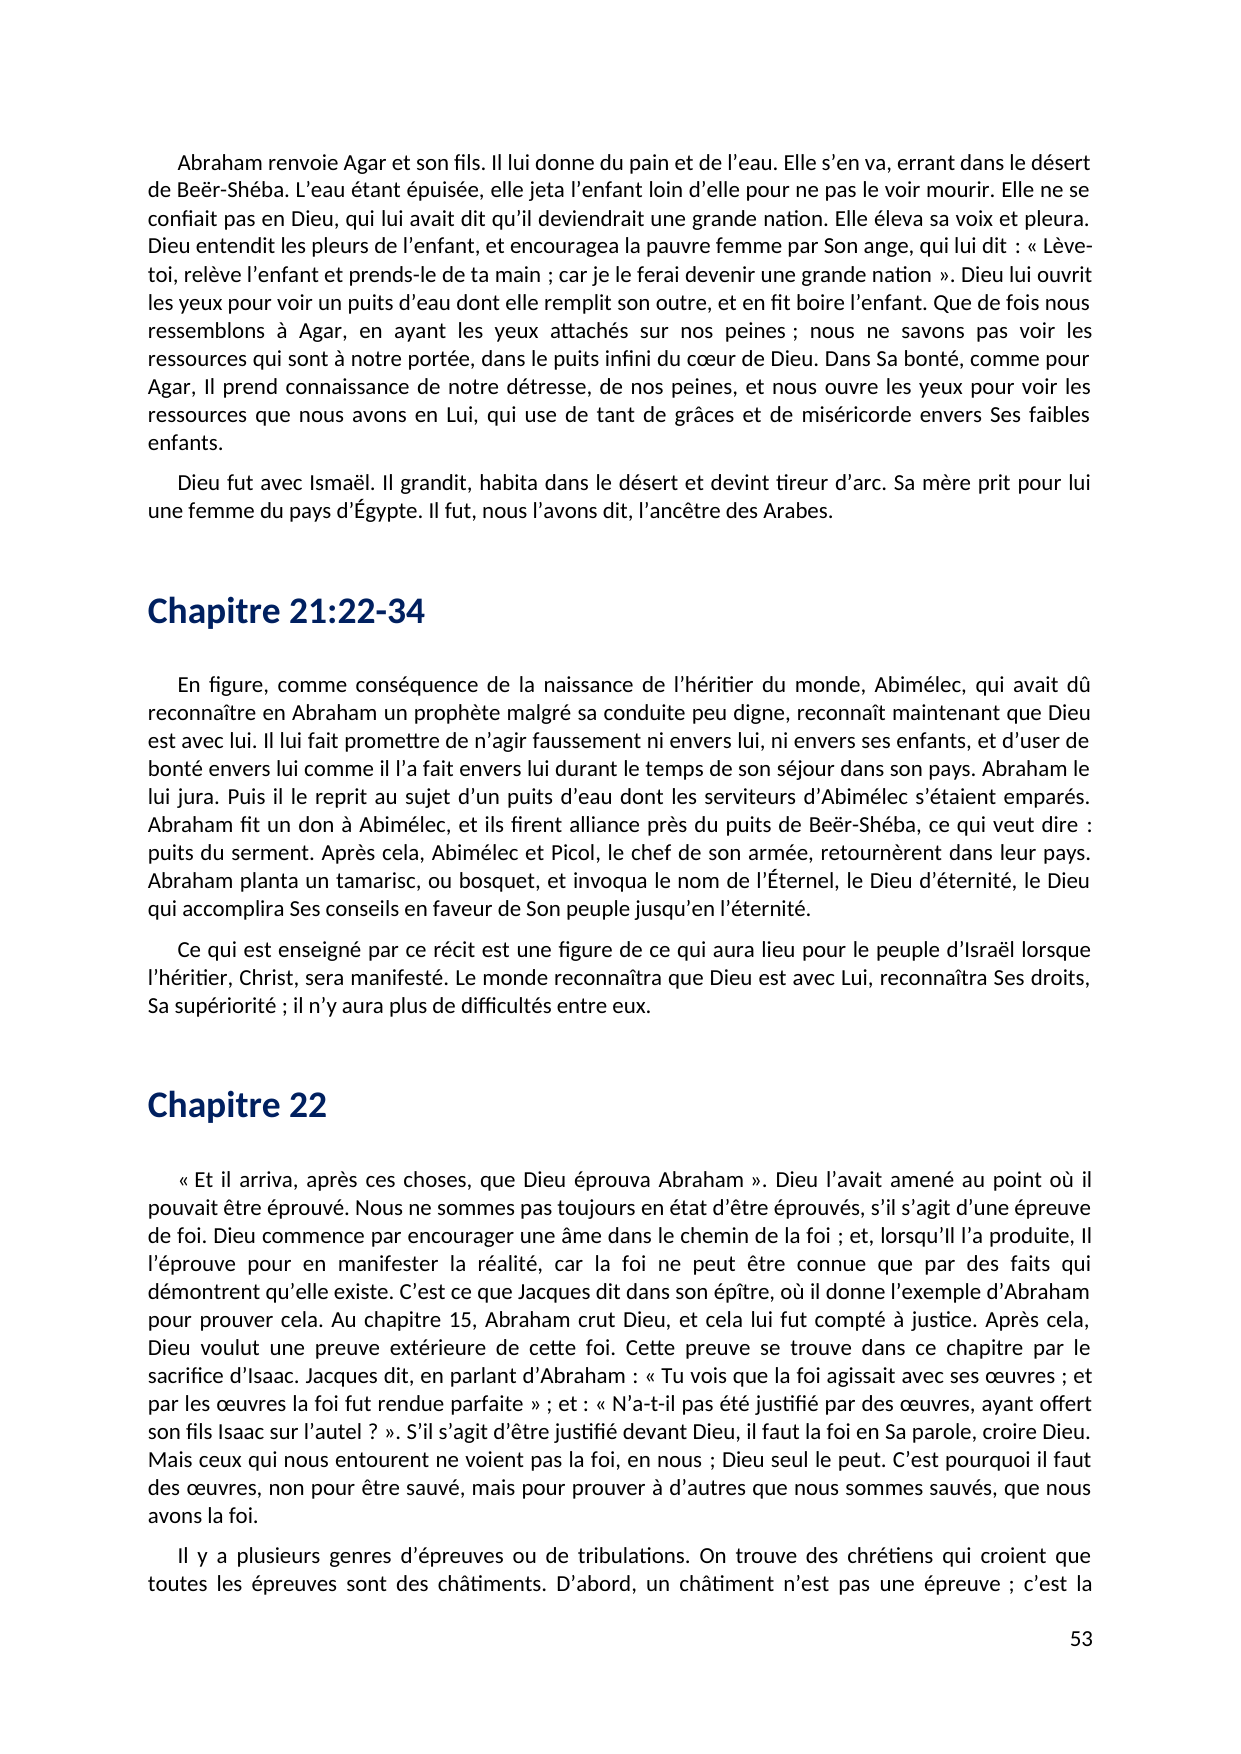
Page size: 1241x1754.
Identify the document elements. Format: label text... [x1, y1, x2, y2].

text Dieu fut avec Ismaël. Il grandit, habita dans le désert et devint tireur d’arc. Sa mère prit pour lui une femme du pays d’Égypte. Il fut, nous l’avons dit, l’ancêtre des Arabes. [148, 468, 1093, 524]
subtitle Chapitre 21:22-34 [148, 587, 1093, 633]
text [148, 1542, 1093, 1598]
text Ce qui est enseigné par ce récit est une figure de ce qui aura lieu pour le peuple d’Israël lorsque l’héritier, Christ, sera manifesté. Le monde reconnaîtra que Dieu est avec Lui, reconnaîtra Ses droits, Sa supériorité ; il n’y aura plus de difficultés entre eux. [148, 935, 1093, 1019]
text En figure, comme conséquence de la naissance de l’héritier du monde, Abimélec, qui avait dû reconnaître en Abraham un prophète malgré sa conduite peu digne, reconnaît maintenant que Dieu est avec lui. Il lui fait promettre de n’agir faussement ni envers lui, ni envers ses enfants, et d’user de bonté envers lui comme il l’a fait envers lui durant le temps de son séjour dans son pays. Abraham le lui jura. Puis il le reprit au sujet d’un puits d’eau dont les serviteurs d’Abimélec s’étaient emparés. Abraham fit un don à Abimélec, et ils firent alliance près du puits de Beër-Shéba, ce qui veut dire : puits du serment. Après cela, Abimélec et Picol, le chef de son armée, retournèrent dans leur pays. Abraham planta un tamarisc, ou bosquet, et invoqua le nom de l’Éternel, le Dieu d’éternité, le Dieu qui accomplira Ses conseils en faveur de Son peuple jusqu’en l’éternité. [148, 670, 1093, 922]
subtitle Chapitre 22 [148, 1081, 1093, 1127]
text « Et il arriva, après ces choses, que Dieu éprouva Abraham ». Dieu l’avait amené au point où il pouvait être éprouvé. Nous ne sommes pas toujours en état d’être éprouvés, s’il s’agit d’une épreuve de foi. Dieu commence par encourager une âme dans le chemin de la foi ; et, lorsqu’Il l’a produite, Il l’éprouve pour en manifester la réalité, car la foi ne peut être connue que par des faits qui démontrent qu’elle existe. C’est ce que Jacques dit dans son épître, où il donne l’exemple d’Abraham pour prouver cela. Au chapitre 15, Abraham crut Dieu, et cela lui fut compté à justice. Après cela, Dieu voulut une preuve extérieure de cette foi. Cette preuve se trouve dans ce chapitre par le sacrifice d’Isaac. Jacques dit, en parlant d’Abraham : « Tu vois que la foi agissait avec ses œuvres ; et par les œuvres la foi fut rendue parfaite » ; et : « N’a-t-il pas été justifié par des œuvres, ayant offert son fils Isaac sur l’autel ? ». S’il s’agit d’être justifié devant Dieu, il faut la foi en Sa parole, croire Dieu. Mais ceux qui nous entourent ne voient pas la foi, en nous ; Dieu seul le peut. C’est pourquoi il faut des œuvres, non pour être sauvé, mais pour prouver à d’autres que nous sommes sauvés, que nous avons la foi. [148, 1165, 1093, 1529]
text Abraham renvoie Agar et son fils. Il lui donne du pain et de l’eau. Elle s’en va, errant dans le désert de Beër-Shéba. L’eau étant épuisée, elle jeta l’enfant loin d’elle pour ne pas le voir mourir. Elle ne se confiait pas en Dieu, qui lui avait dit qu’il deviendrait une grande nation. Elle éleva sa voix et pleura. Dieu entendit les pleurs de l’enfant, et encouragea la pauvre femme par Son ange, qui lui dit : « Lève-toi, relève l’enfant et prends-le de ta main ; car je le ferai devenir une grande nation ». Dieu lui ouvrit les yeux pour voir un puits d’eau dont elle remplit son outre, et en fit boire l’enfant. Que de fois nous ressemblons à Agar, en ayant les yeux attachés sur nos peines ; nous ne savons pas voir les ressources qui sont à notre portée, dans le puits infini du cœur de Dieu. Dans Sa bonté, comme pour Agar, Il prend connaissance de notre détresse, de nos peines, et nous ouvre les yeux pour voir les ressources que nous avons en Lui, qui use de tant de grâces et de miséricorde envers Ses faibles enfants. [148, 148, 1093, 456]
